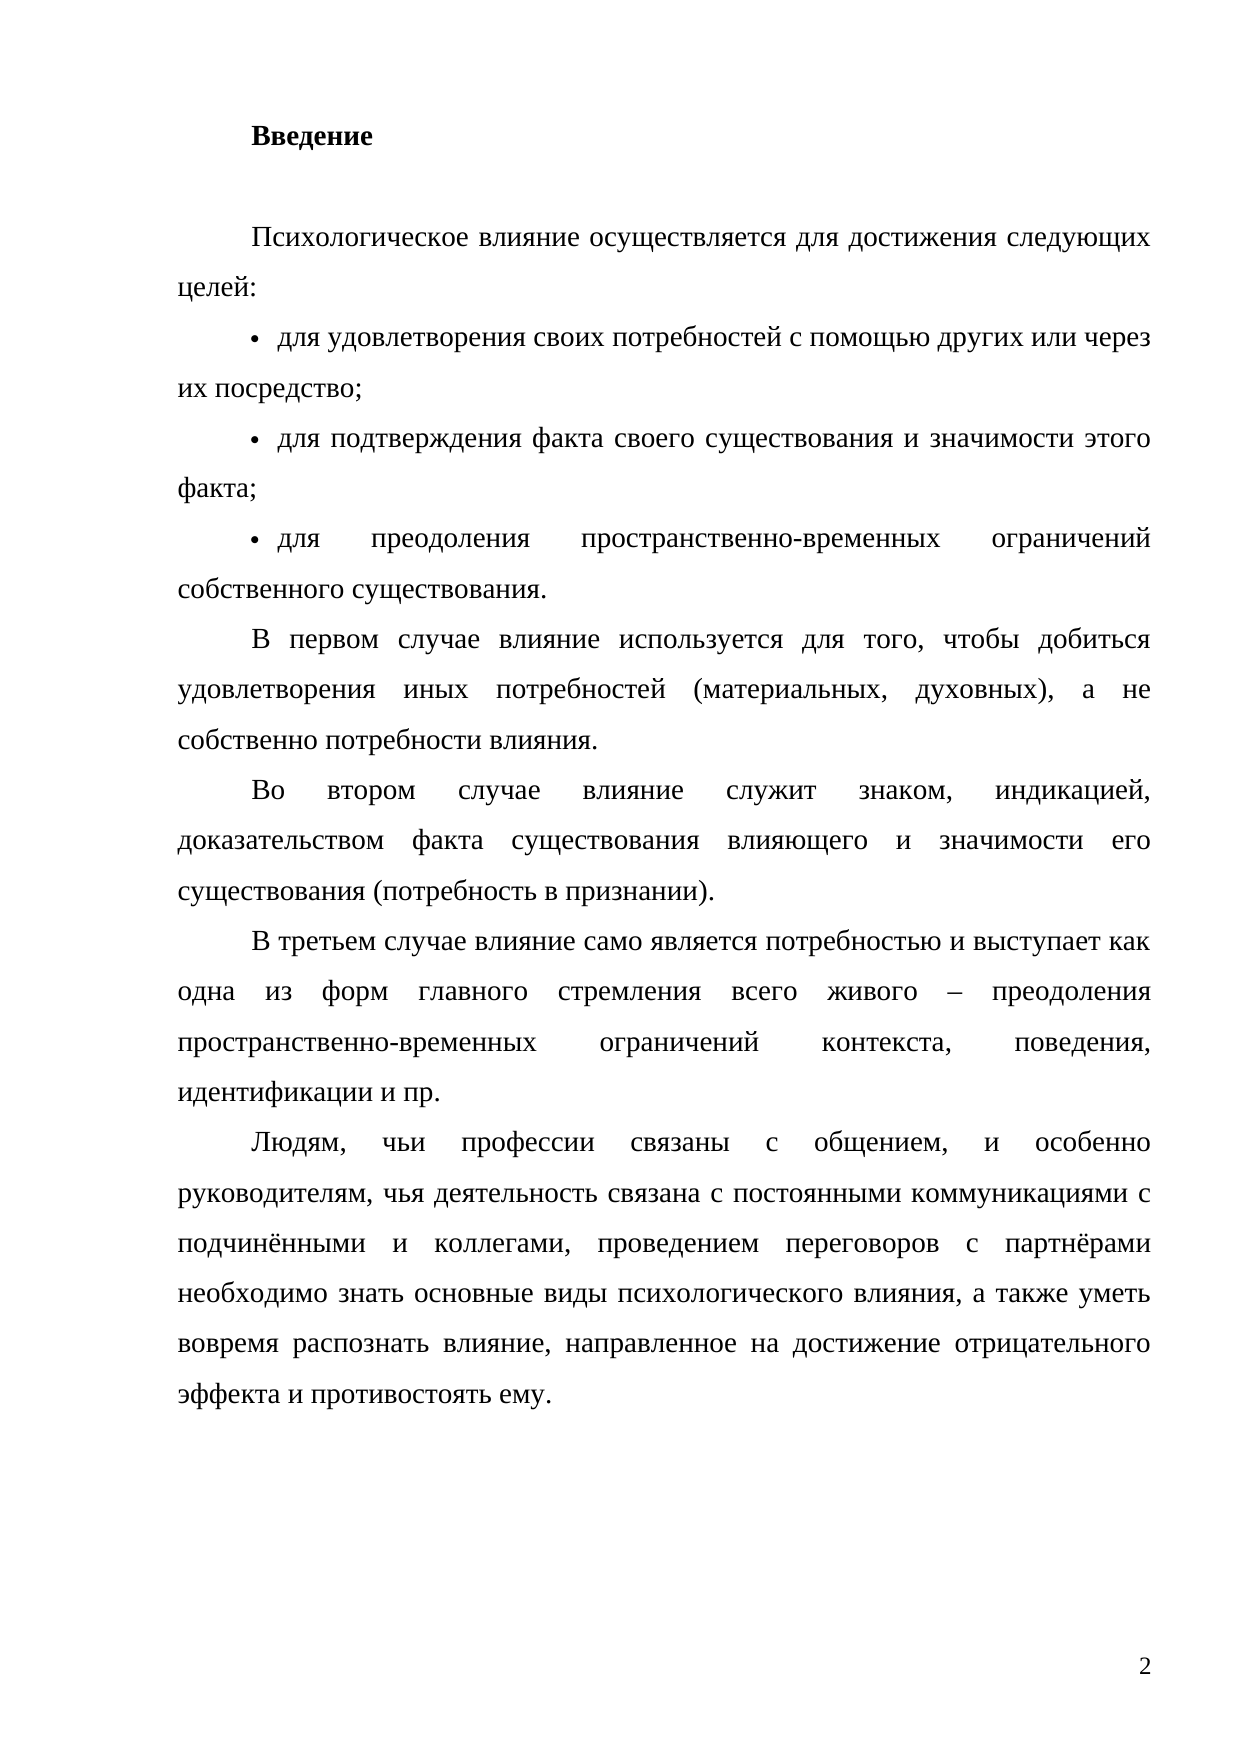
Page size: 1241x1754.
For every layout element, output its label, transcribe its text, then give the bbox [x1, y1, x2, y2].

text В третьем случае влияние само является потребностью и выступает как одна из форм главного стремления всего живого – преодоления пространственно-временных ограничений контекста, поведения, идентификации и пр. [177, 923, 1152, 1108]
list для удовлетворения своих потребностей с помощью других или через их посредство; [177, 319, 1152, 403]
text Во втором случае влияние служит знаком, индикацией, доказательством факта существования влияющего и значимости его существования (потребность в признании). [177, 772, 1152, 906]
text Людям, чьи профессии связаны с общением, и особенно руководителям, чья деятельность связана с постоянными коммуникациями с подчинёнными и коллегами, проведением переговоров с партнёрами необходимо знать основные виды психологического влияния, а также уметь вовремя распознать влияние, направленное на достижение отрицательного эффекта и противостоять ему. [177, 1124, 1152, 1409]
text Психологическое влияние осуществляется для достижения следующих целей: [177, 219, 1152, 303]
list для преодоления пространственно-временных ограничений собственного существования. [177, 521, 1152, 604]
text В первом случае влияние используется для того, чтобы добиться удовлетворения иных потребностей (материальных, духовных), а не собственно потребности влияния. [177, 621, 1152, 755]
list для подтверждения факта своего существования и значимости этого факта; [177, 420, 1152, 504]
subtitle Введение [177, 118, 1152, 152]
